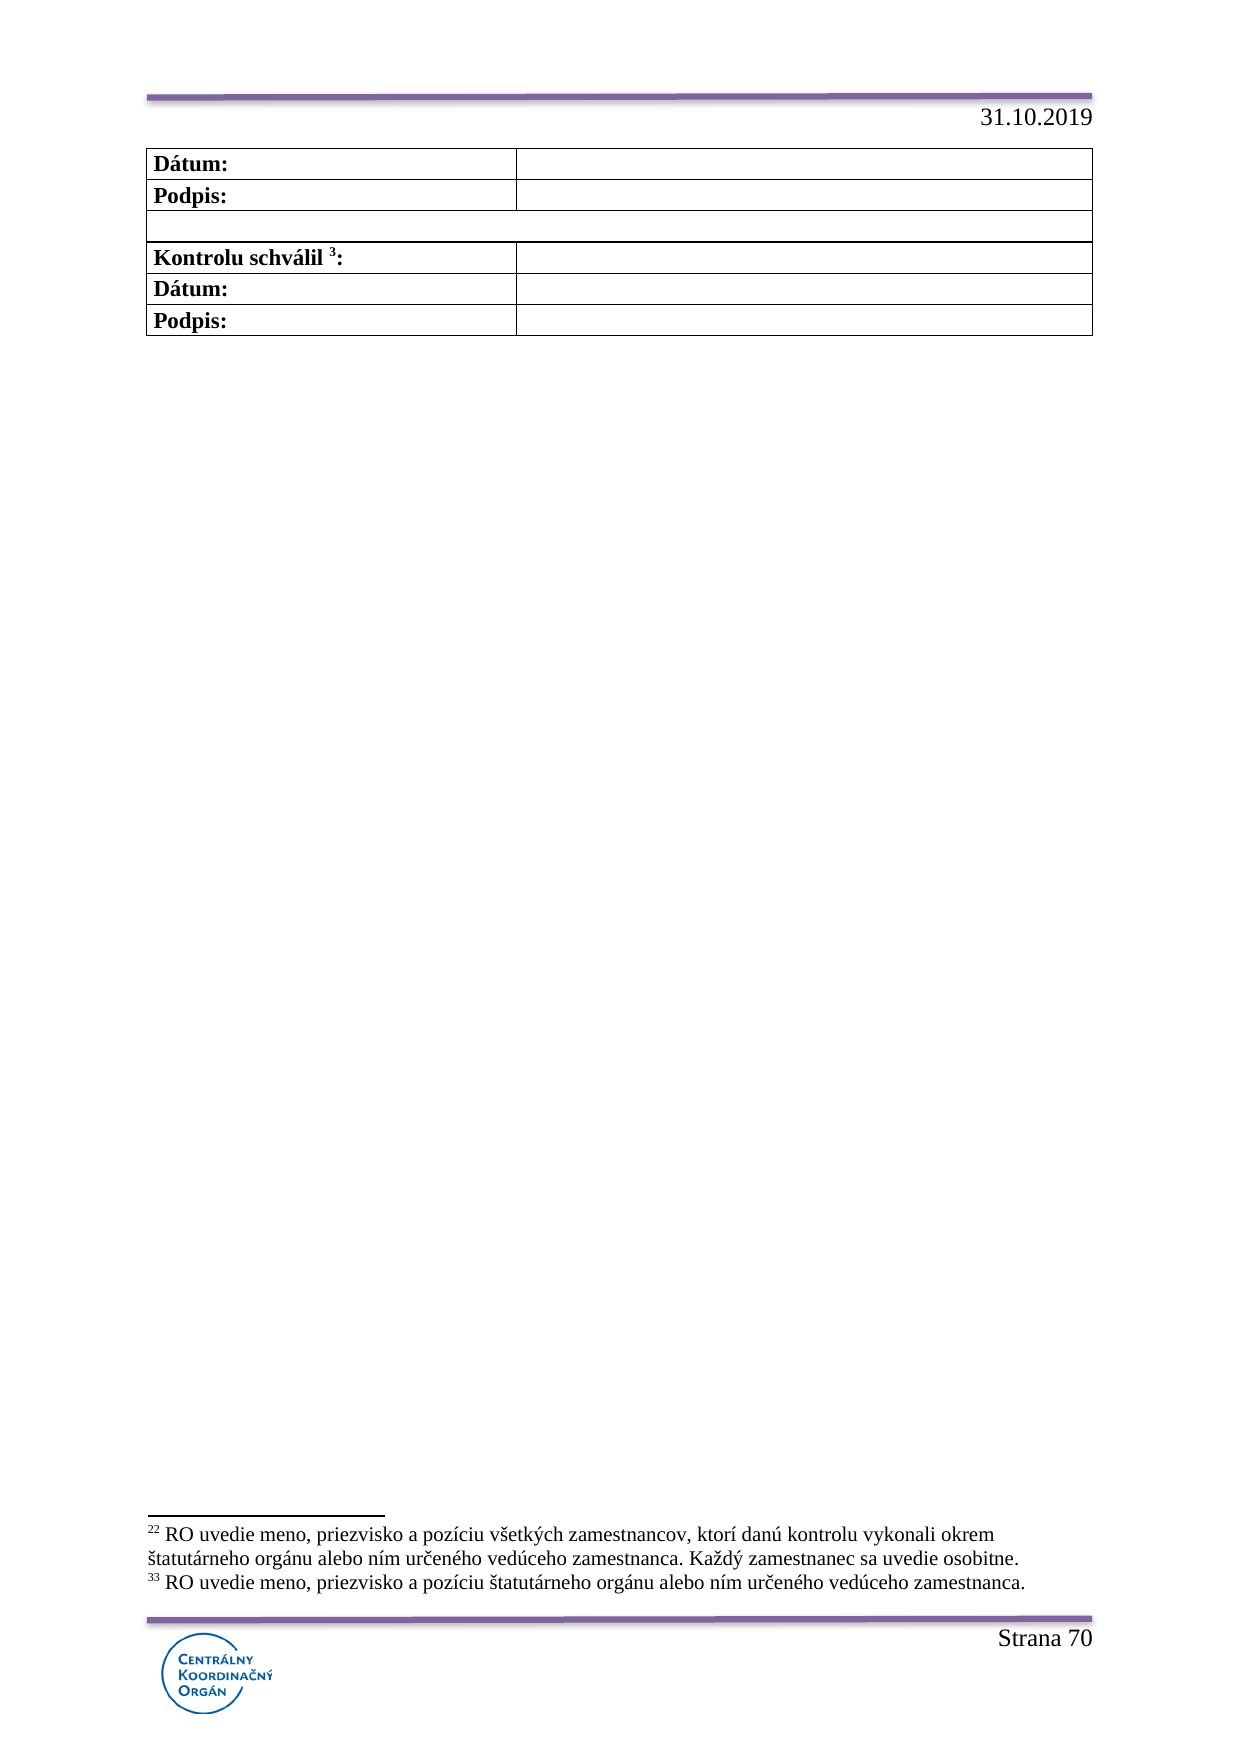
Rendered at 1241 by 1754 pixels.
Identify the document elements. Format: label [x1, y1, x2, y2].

picture [159, 1631, 272, 1713]
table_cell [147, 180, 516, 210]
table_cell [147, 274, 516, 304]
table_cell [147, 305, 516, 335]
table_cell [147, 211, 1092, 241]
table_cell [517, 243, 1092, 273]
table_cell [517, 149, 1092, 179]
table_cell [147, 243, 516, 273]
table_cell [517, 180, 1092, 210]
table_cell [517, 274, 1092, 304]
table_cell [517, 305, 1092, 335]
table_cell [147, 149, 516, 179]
